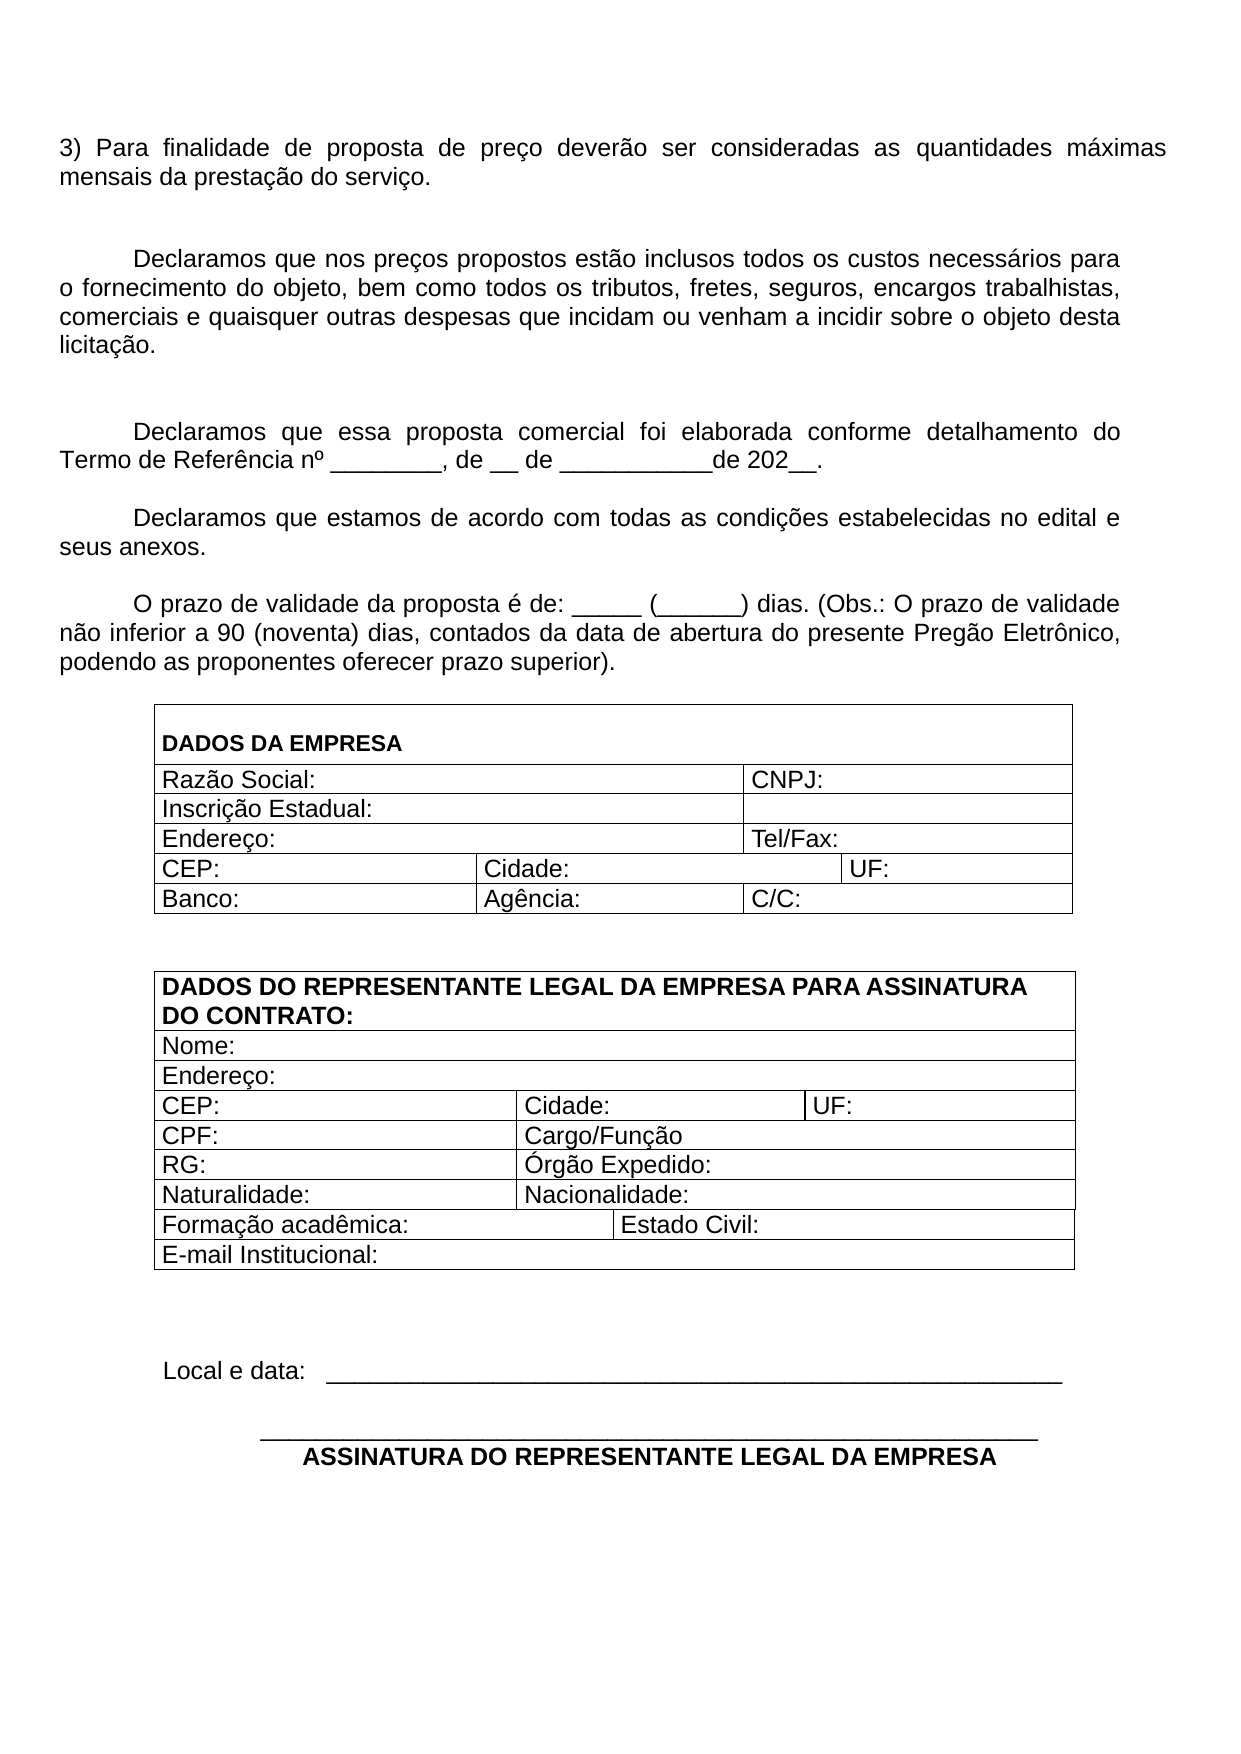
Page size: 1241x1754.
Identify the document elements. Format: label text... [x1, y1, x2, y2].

text ASSINATURA DO REPRESENTANTE LEGAL DA EMPRESA [177, 1442, 1122, 1471]
table_cell Naturalidade: [155, 1180, 516, 1209]
table_cell Razão Social: [155, 765, 743, 793]
table_cell Formação acadêmica: [155, 1210, 613, 1239]
table_cell CPF: [155, 1121, 516, 1149]
table_cell Estado Civil: [614, 1210, 1074, 1239]
table_header DADOS DO REPRESENTANTE LEGAL DA EMPRESA PARA ASSINATURA DO CONTRATO: [155, 972, 1075, 1029]
table_header DADOS DA EMPRESA [155, 705, 1072, 763]
table_cell Inscrição Estadual: [155, 794, 743, 823]
table_cell Agência: [477, 884, 743, 912]
table_cell Nome: [155, 1031, 1075, 1060]
table_cell Endereço: [155, 1061, 1075, 1090]
table_cell Cargo/Função [517, 1121, 1075, 1149]
table_cell C/C: [744, 884, 1072, 912]
table_cell CEP: [155, 1091, 516, 1119]
table_cell UF: [806, 1091, 1075, 1119]
table_cell UF: [842, 854, 1072, 883]
text ________________________________________________________ [177, 1413, 1122, 1442]
table_header Local e data: _____________________________________________________ [155, 1356, 1184, 1384]
table_cell Cidade: [517, 1091, 804, 1119]
table_cell Órgão Expedido: [517, 1150, 1075, 1179]
table_cell Endereço: [155, 824, 743, 853]
table_cell Nacionalidade: [517, 1180, 1075, 1209]
text Declaramos que essa proposta comercial foi elaborada conforme detalhamento do Termo de Referência nº ________, de __ de ___________de 202__. [59, 417, 1122, 474]
text Declaramos que estamos de acordo com todas as condições estabelecidas no edital e seus anexos. [59, 503, 1122, 560]
text O prazo de validade da proposta é de: _____ (______) dias. (Obs.: O prazo de validade não inferior a 90 (noventa) dias, contados da data de abertura do presente Pregão Eletrônico, podendo as proponentes oferecer prazo superior). [59, 589, 1122, 675]
table_cell CEP: [155, 854, 476, 883]
text Declaramos que nos preços propostos estão inclusos todos os custos necessários para o fornecimento do objeto, bem como todos os tributos, fretes, seguros, encargos trabalhistas, comerciais e quaisquer outras despesas que incidam ou venham a incidir sobre o objeto desta licitação. [59, 244, 1122, 359]
table_cell [744, 794, 1072, 823]
table_cell Tel/Fax: [744, 824, 1072, 853]
table_cell CNPJ: [744, 765, 1072, 793]
table_cell RG: [155, 1150, 516, 1179]
table_cell Banco: [155, 884, 476, 912]
table_cell Cidade: [477, 854, 841, 883]
table_cell E-mail Institucional: [155, 1240, 1074, 1268]
text 3) Para finalidade de proposta de preço deverão ser consideradas as quantidades máximas mensais da prestação do serviço. [59, 133, 1167, 190]
